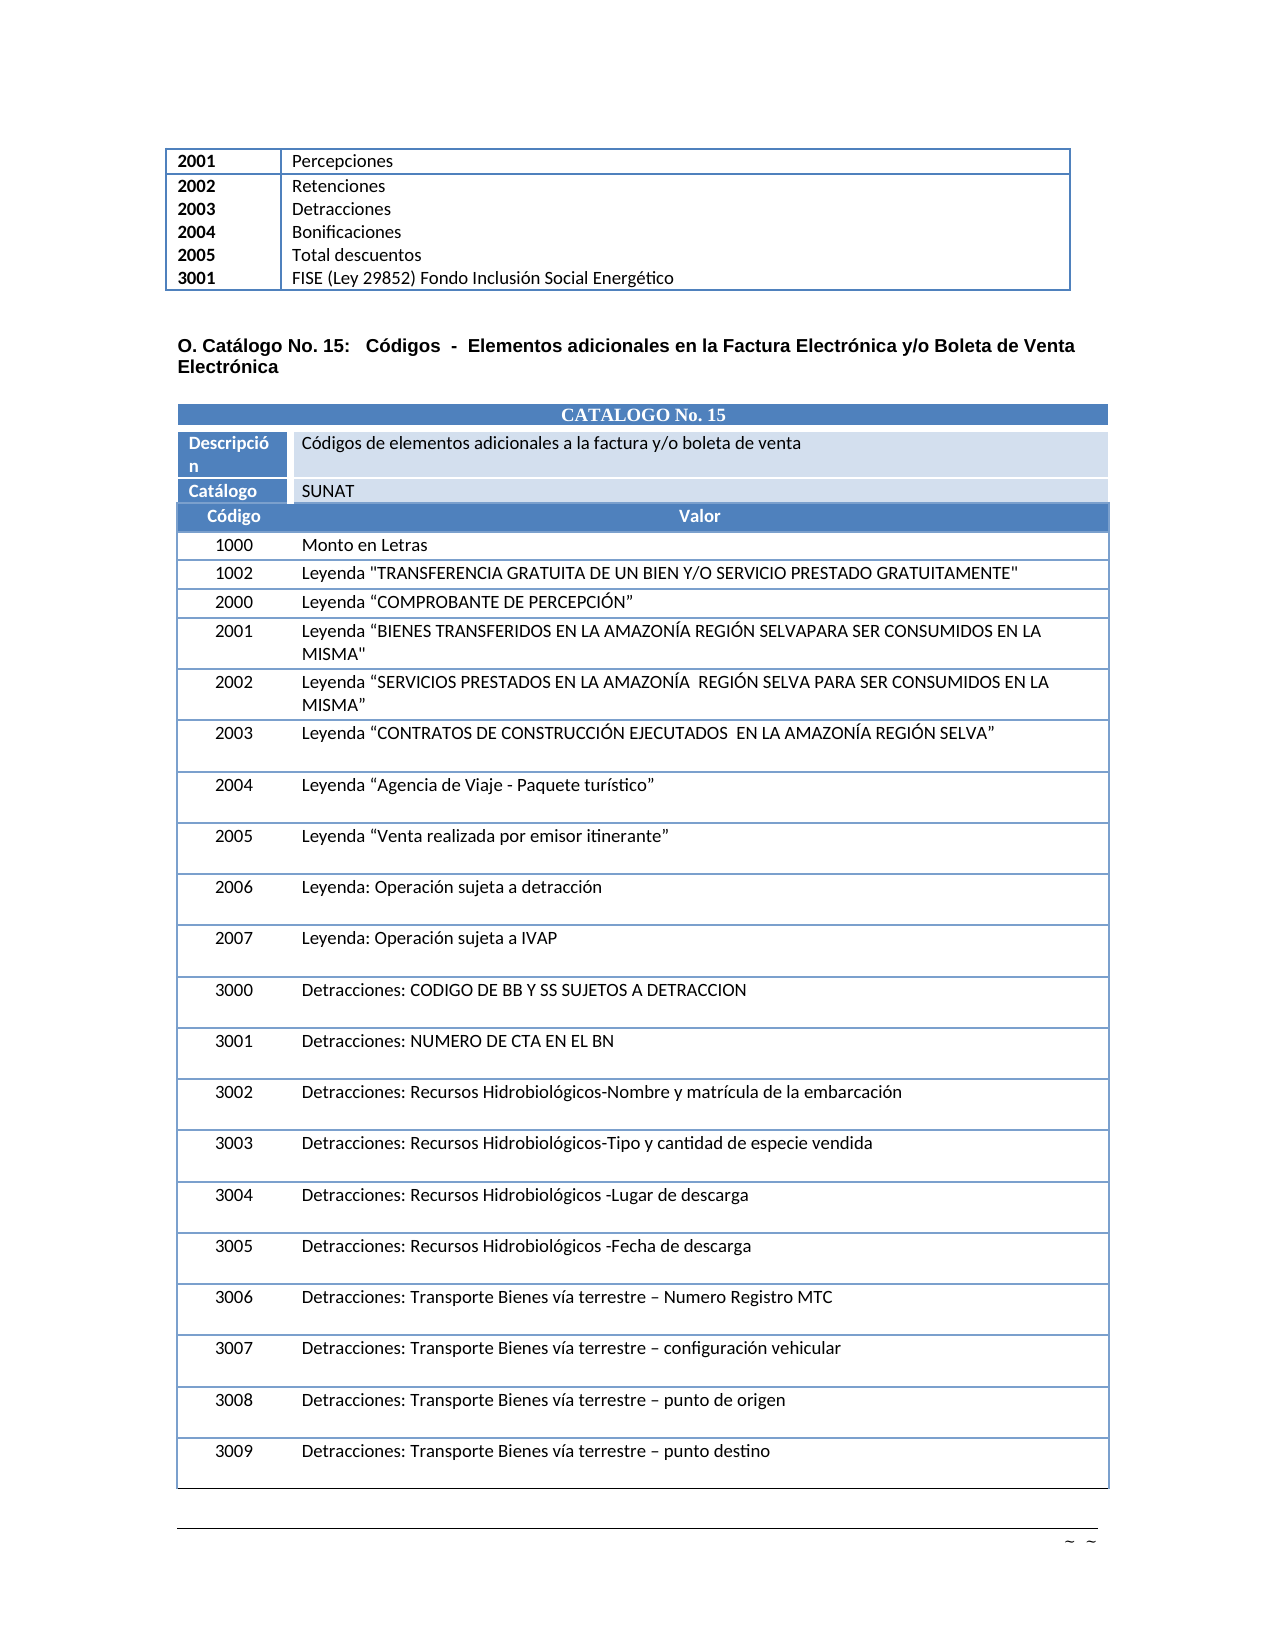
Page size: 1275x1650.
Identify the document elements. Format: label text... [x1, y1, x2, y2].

table_cell 1000 [178, 533, 290, 559]
table_cell 3004 [178, 1183, 290, 1232]
table_cell Leyenda “BIENES TRANSFERIDOS EN LA AMAZONÍA REGIÓN SELVAPARA SER CONSUMIDOS EN LA MISMA" [290, 619, 1108, 668]
table_cell Leyenda “COMPROBANTE DE PERCEPCIÓN” [290, 590, 1108, 617]
table_cell Descripción [178, 432, 287, 477]
table_cell Detracciones: Transporte Bienes vía terrestre – Numero Registro MTC [290, 1285, 1108, 1334]
table_cell SUNAT [294, 479, 1108, 502]
table_cell 2004 [178, 773, 290, 822]
table_cell 2003 [178, 721, 290, 771]
table_cell Detracciones: Recursos Hidrobiológicos-Nombre y matrícula de la embarcación [290, 1080, 1108, 1129]
table_cell Valor [290, 504, 1108, 531]
table_cell Leyenda “SERVICIOS PRESTADOS EN LA AMAZONÍA REGIÓN SELVA PARA SER CONSUMIDOS EN LA MISMA” [290, 670, 1108, 719]
table_cell Catálogo [178, 479, 287, 502]
table_cell Detracciones: Recursos Hidrobiológicos-Tipo y cantidad de especie vendida [290, 1131, 1108, 1181]
table_cell Detracciones: CODIGO DE BB Y SS SUJETOS A DETRACCION [290, 978, 1108, 1027]
table_cell Detracciones: NUMERO DE CTA EN EL BN [290, 1029, 1108, 1078]
table_cell 3009 [178, 1439, 290, 1488]
subtitle O. Catálogo No. 15: Códigos - Elementos adicionales en la Factura Electrónica y/o Boleta de Venta Electrónica [177, 334, 1098, 378]
table_cell Detracciones: Recursos Hidrobiológicos -Lugar de descarga [290, 1183, 1108, 1232]
table_cell 2002 2003 2004 2005 3001 [167, 175, 280, 289]
table_cell Leyenda “Venta realizada por emisor itinerante” [290, 824, 1108, 873]
table_cell 3006 [178, 1285, 290, 1334]
table_cell 2000 [178, 590, 290, 617]
table_cell 3008 [178, 1388, 290, 1437]
table_cell Retenciones Detracciones Bonificaciones Total descuentos FISE (Ley 29852) Fondo Inclusión Social Energético [282, 175, 1069, 289]
table_cell Detracciones: Transporte Bienes vía terrestre – configuración vehicular [290, 1336, 1108, 1386]
table_cell 2007 [178, 926, 290, 976]
table_header CATALOGO No. 15 [178, 404, 1108, 425]
table_cell Leyenda: Operación sujeta a IVAP [290, 926, 1108, 976]
table_cell 3000 [178, 978, 290, 1027]
table_cell 1002 [178, 561, 290, 588]
table_cell Código [178, 504, 290, 531]
table_cell Leyenda “CONTRATOS DE CONSTRUCCIÓN EJECUTADOS EN LA AMAZONÍA REGIÓN SELVA” [290, 721, 1108, 771]
table_cell Leyenda: Operación sujeta a detracción [290, 875, 1108, 924]
table_cell 3002 [178, 1080, 290, 1129]
table_cell 2002 [178, 670, 290, 719]
table_cell Monto en Letras [290, 533, 1108, 559]
table_cell Leyenda “Agencia de Viaje - Paquete turístico” [290, 773, 1108, 822]
table_cell Detracciones: Recursos Hidrobiológicos -Fecha de descarga [290, 1234, 1108, 1283]
table_cell 2001 [178, 619, 290, 668]
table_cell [167, 150, 280, 173]
table_cell 3007 [178, 1336, 290, 1386]
table_cell Leyenda "TRANSFERENCIA GRATUITA DE UN BIEN Y/O SERVICIO PRESTADO GRATUITAMENTE" [290, 561, 1108, 588]
table_cell Detracciones: Transporte Bienes vía terrestre – punto destino [290, 1439, 1108, 1488]
table_cell 3005 [178, 1234, 290, 1283]
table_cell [282, 150, 1069, 173]
table_cell 2006 [178, 875, 290, 924]
table_cell 3003 [178, 1131, 290, 1181]
table_cell Detracciones: Transporte Bienes vía terrestre – punto de origen [290, 1388, 1108, 1437]
table_cell Códigos de elementos adicionales a la factura y/o boleta de venta [294, 432, 1108, 477]
table_cell 2005 [178, 824, 290, 873]
table_cell 3001 [178, 1029, 290, 1078]
